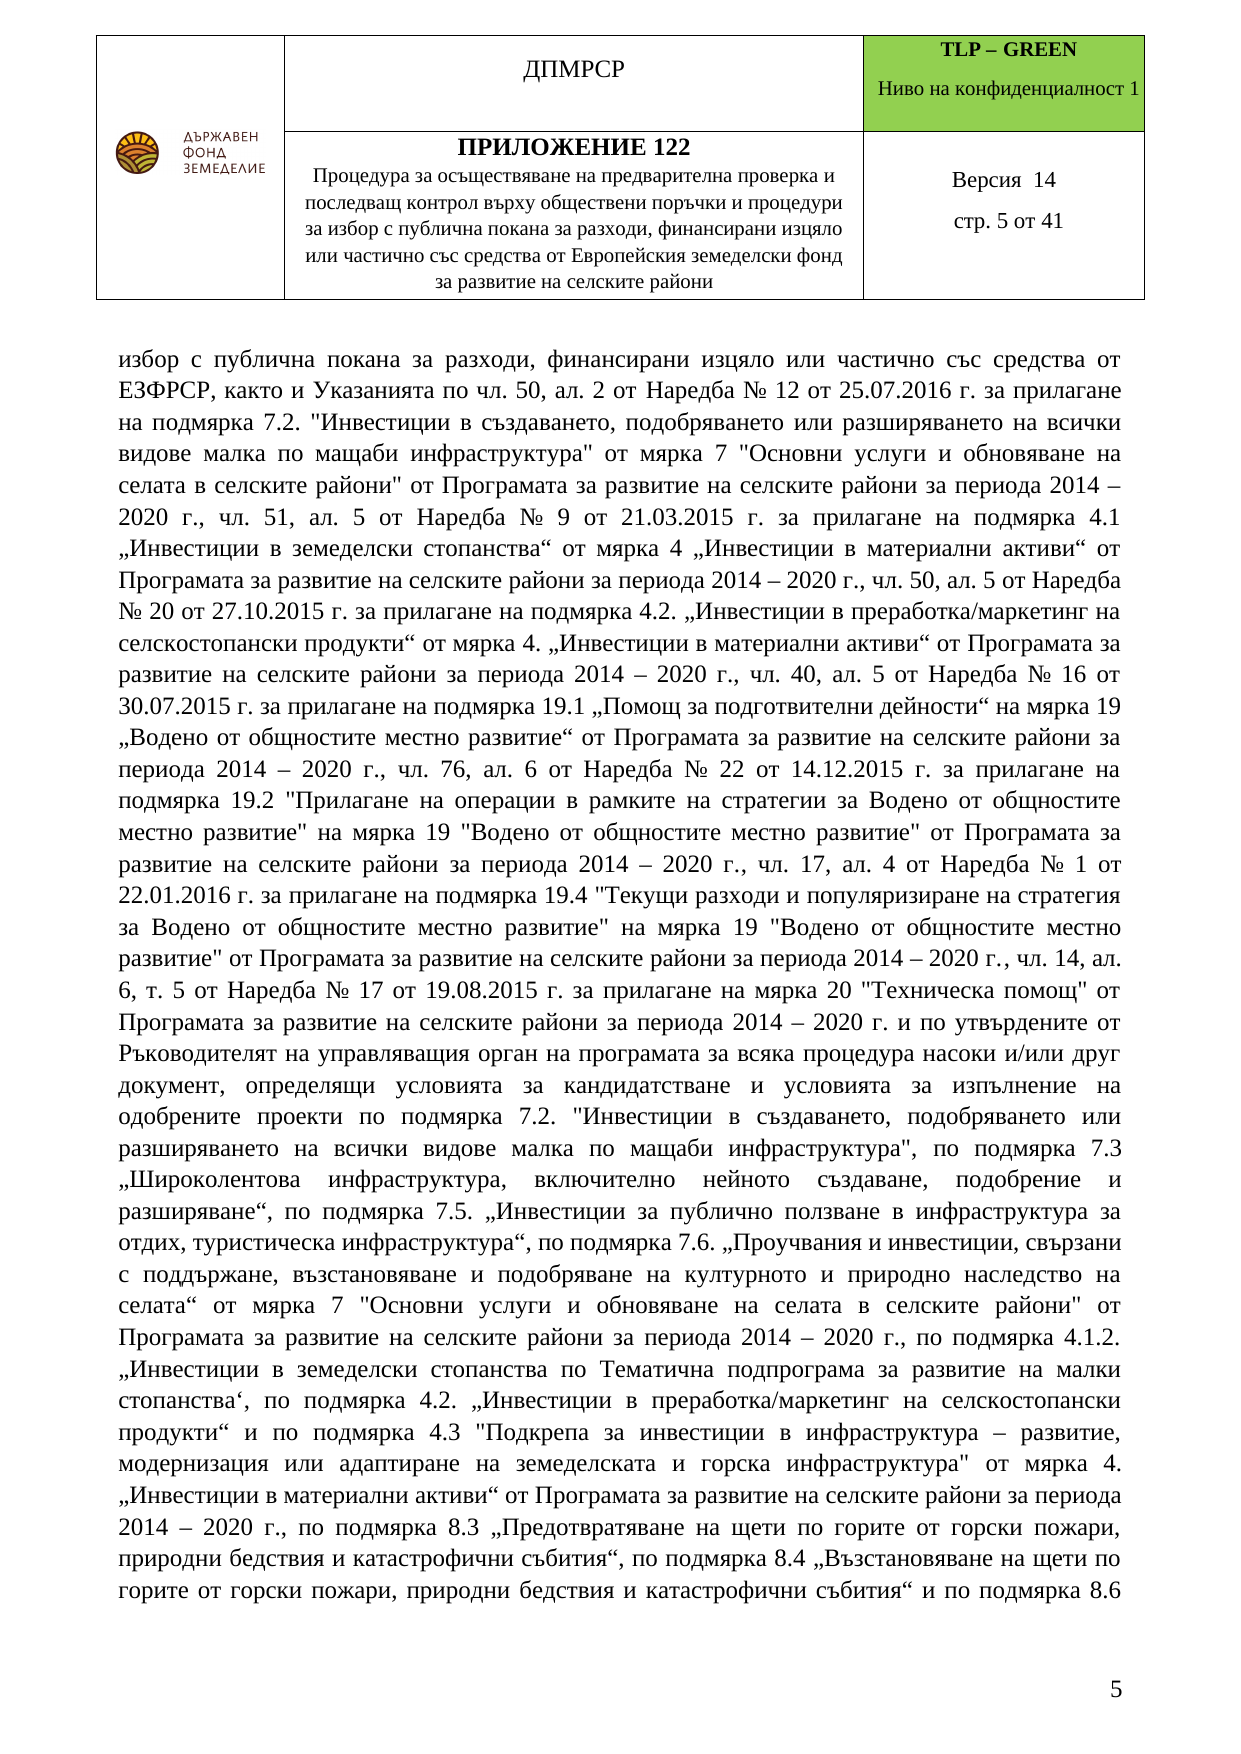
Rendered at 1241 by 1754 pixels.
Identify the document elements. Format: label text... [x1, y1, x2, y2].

picture [114, 129, 267, 175]
